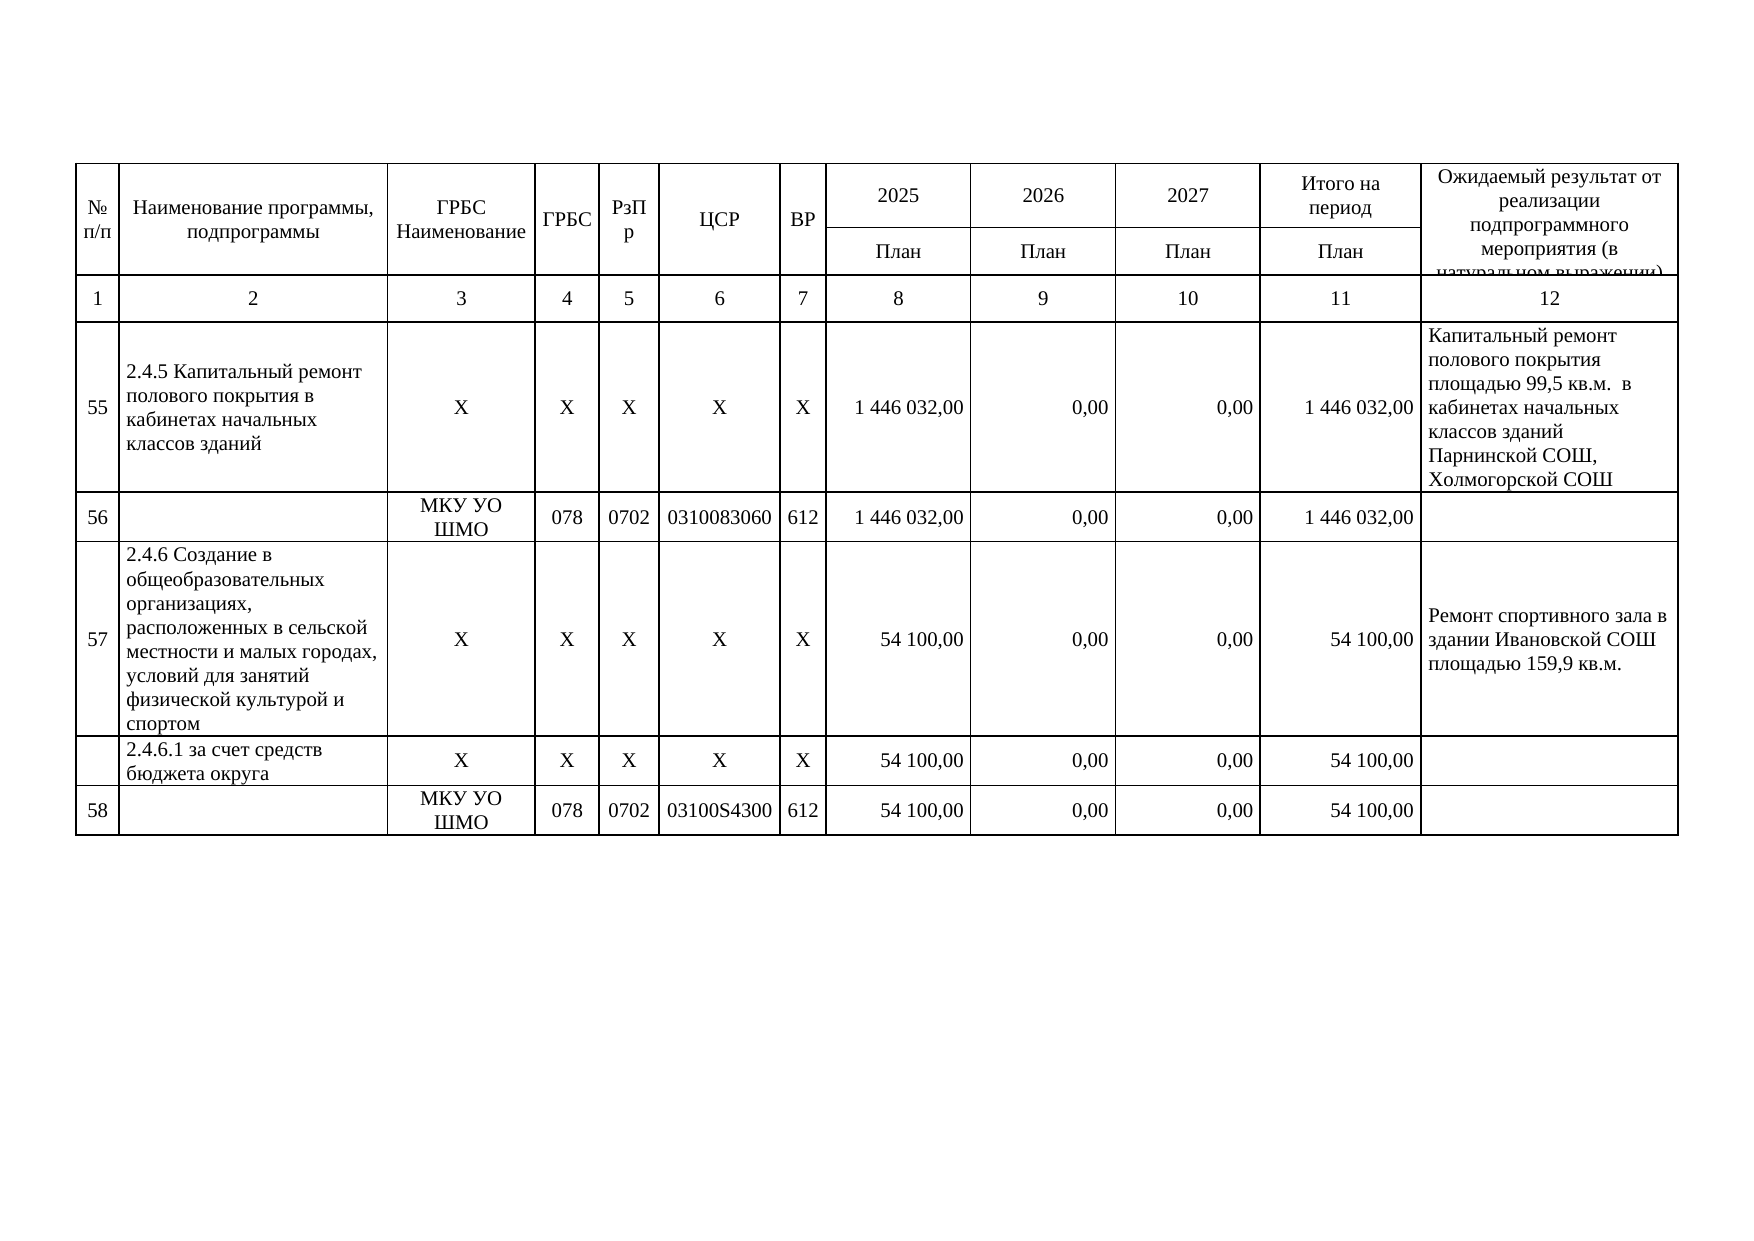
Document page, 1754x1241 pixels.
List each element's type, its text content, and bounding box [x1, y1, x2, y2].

table_header Итого на период [1261, 164, 1420, 227]
table_cell [120, 786, 387, 834]
table_cell 0,00 [1116, 737, 1259, 784]
table_cell 0702 [600, 493, 658, 541]
table_cell 2.4.5 Капитальный ремонт полового покрытия в кабинетах начальных классов зданий [120, 323, 387, 491]
table_cell X [388, 737, 534, 784]
table_cell 0,00 [1116, 786, 1259, 834]
table_cell X [781, 737, 825, 784]
table_cell 58 [77, 786, 118, 834]
table_cell 0,00 [971, 493, 1115, 541]
table_cell X [781, 323, 825, 491]
table_header РзПр [600, 164, 658, 274]
table_cell X [660, 737, 779, 784]
table_cell 0,00 [1116, 323, 1259, 491]
table_cell 0,00 [1116, 542, 1259, 735]
table_header 2026 [971, 164, 1115, 227]
table_header ГРБС [536, 164, 598, 274]
table_cell X [660, 323, 779, 491]
table_cell [1422, 737, 1677, 784]
table_cell X [536, 323, 598, 491]
table_cell 8 [827, 276, 970, 321]
table_cell 0,00 [971, 323, 1115, 491]
table_cell [1422, 786, 1677, 834]
table_cell МКУ УО ШМО [388, 786, 534, 834]
table_cell 612 [781, 786, 825, 834]
table_cell План [1116, 228, 1259, 274]
table_cell [77, 737, 118, 784]
table_header № п/п [77, 164, 118, 274]
table_cell Ремонт спортивного зала в здании Ивановской СОШ площадью 159,9 кв.м. [1422, 542, 1677, 735]
table_header Наименование программы, подпрограммы [120, 164, 387, 274]
table_cell X [536, 737, 598, 784]
table_cell X [388, 542, 534, 735]
table_cell 0,00 [971, 786, 1115, 834]
table_cell X [388, 323, 534, 491]
table_cell 7 [781, 276, 825, 321]
table_cell План [1261, 228, 1420, 274]
table_cell X [600, 323, 658, 491]
table_header ГРБС Наименование [388, 164, 534, 274]
table_cell X [536, 542, 598, 735]
table_header ВР [781, 164, 825, 274]
table_cell 2.4.6 Создание в общеобразовательных организациях, расположенных в сельской местности и малых городах, условий для занятий физической культурой и спортом [120, 542, 387, 735]
table_header ЦСР [660, 164, 779, 274]
table_cell 4 [536, 276, 598, 321]
table_cell 55 [77, 323, 118, 491]
table_cell X [660, 542, 779, 735]
table_cell План [827, 228, 970, 274]
table_cell 03100S4300 [660, 786, 779, 834]
table_cell 0702 [600, 786, 658, 834]
table_cell План [971, 228, 1115, 274]
table_header 2025 [827, 164, 970, 227]
table_cell 2 [120, 276, 387, 321]
table_cell 1 446 032,00 [1261, 493, 1420, 541]
table_cell 5 [600, 276, 658, 321]
table_cell X [781, 542, 825, 735]
table_cell 1 [77, 276, 118, 321]
table_cell 078 [536, 493, 598, 541]
table_cell [120, 493, 387, 541]
table_cell 11 [1261, 276, 1420, 321]
table_cell 57 [77, 542, 118, 735]
table_header 2027 [1116, 164, 1259, 227]
table_cell 0,00 [1116, 493, 1259, 541]
table_cell X [600, 542, 658, 735]
table_cell 54 100,00 [1261, 786, 1420, 834]
table_cell МКУ УО ШМО [388, 493, 534, 541]
table_cell 1 446 032,00 [827, 323, 970, 491]
table_cell 612 [781, 493, 825, 541]
table_cell 1 446 032,00 [1261, 323, 1420, 491]
table_cell 6 [660, 276, 779, 321]
table_cell [1422, 493, 1677, 541]
table_cell X [600, 737, 658, 784]
table_cell 10 [1116, 276, 1259, 321]
table_cell 1 446 032,00 [827, 493, 970, 541]
table_cell 078 [536, 786, 598, 834]
table_cell 54 100,00 [827, 737, 970, 784]
table_cell 56 [77, 493, 118, 541]
table_cell 0310083060 [660, 493, 779, 541]
table_cell 54 100,00 [1261, 737, 1420, 784]
table_cell 12 [1422, 276, 1677, 321]
table_cell 9 [971, 276, 1115, 321]
table_cell 2.4.6.1 за счет средств бюджета округа [120, 737, 387, 784]
table_cell 54 100,00 [827, 542, 970, 735]
table_cell Капитальный ремонт полового покрытия площадью 99,5 кв.м. в кабинетах начальных классов зданий Парнинской СОШ, Холмогорской СОШ [1422, 323, 1677, 491]
table_header Ожидаемый результат от реализации подпрограммного мероприятия (в натуральном выражении) [1422, 164, 1677, 274]
table_cell 54 100,00 [827, 786, 970, 834]
table_cell 3 [388, 276, 534, 321]
table_cell 0,00 [971, 542, 1115, 735]
table_cell 54 100,00 [1261, 542, 1420, 735]
table_cell 0,00 [971, 737, 1115, 784]
